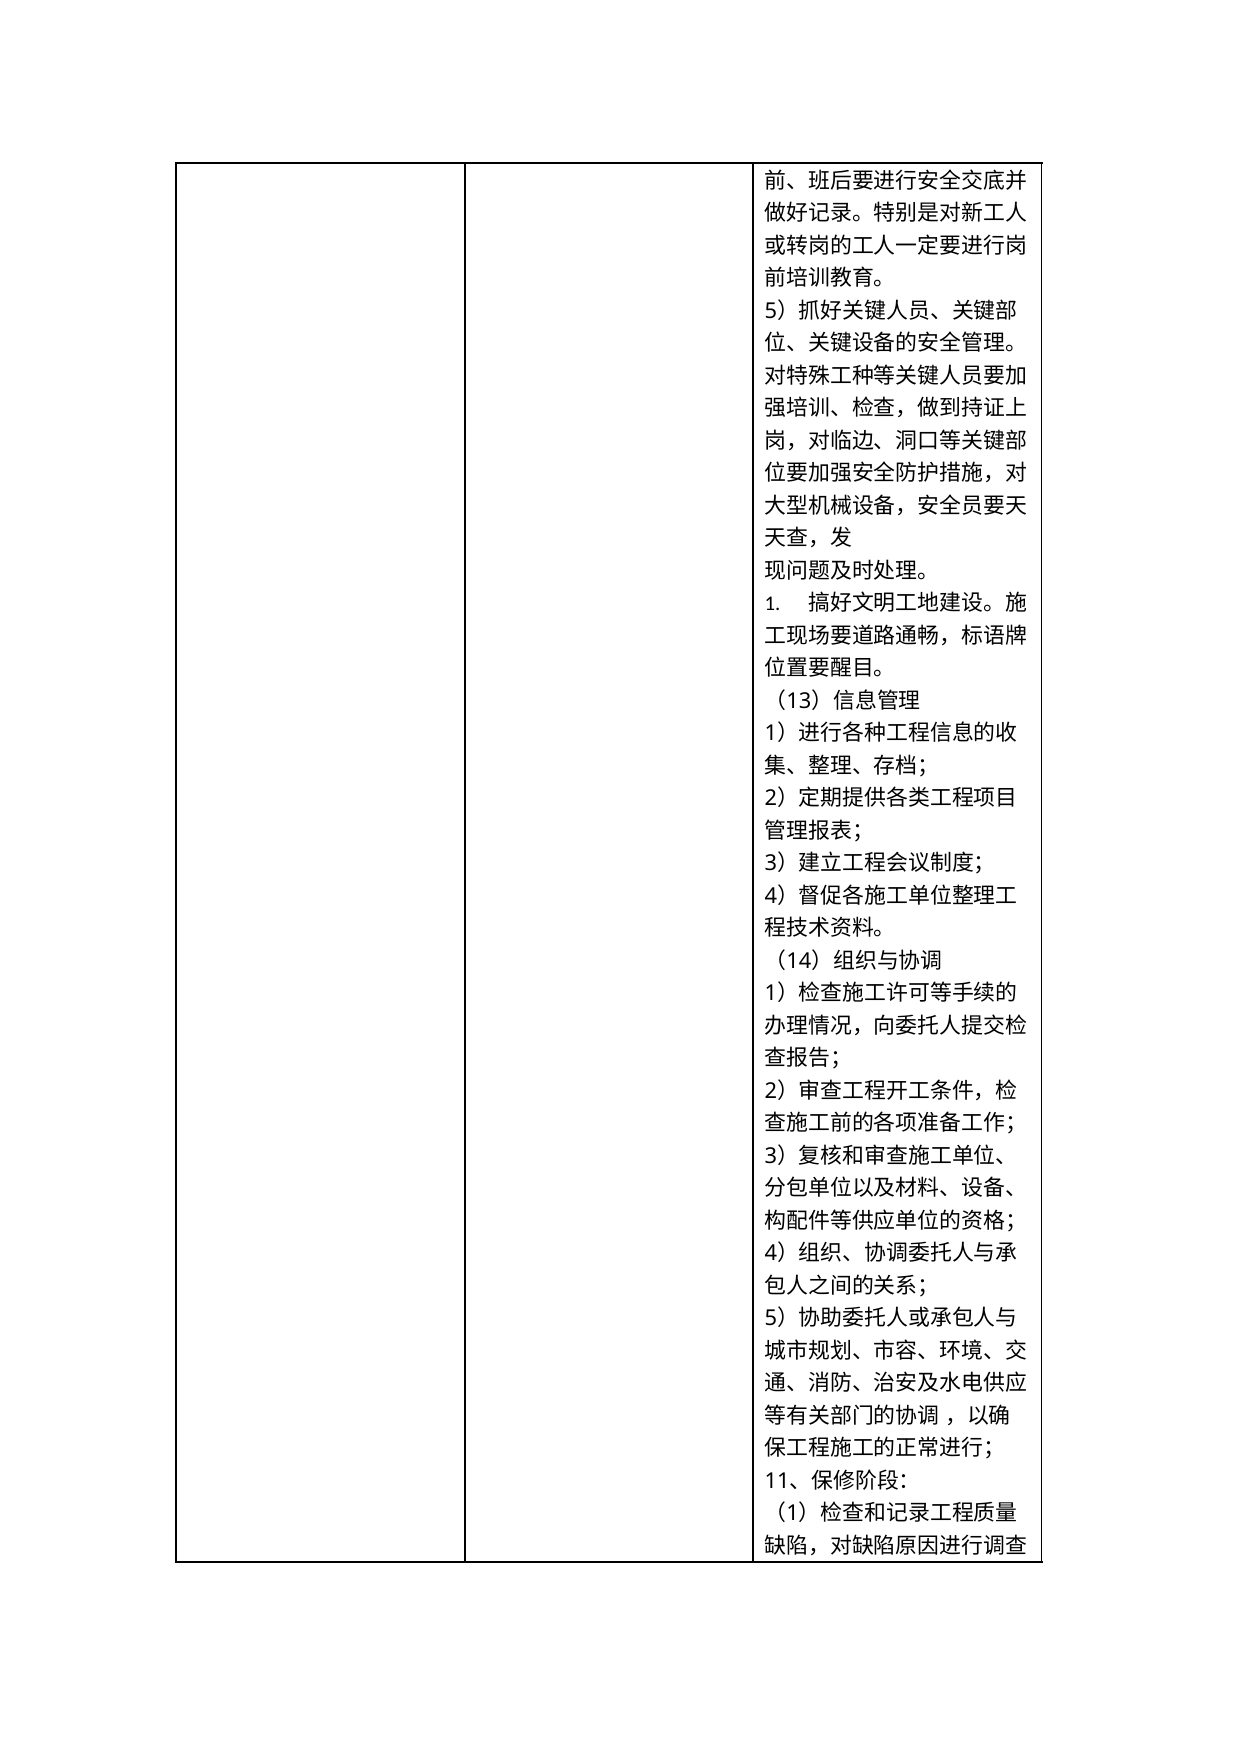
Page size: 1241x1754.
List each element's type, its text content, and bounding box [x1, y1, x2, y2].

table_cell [754, 164, 1041, 1561]
table_cell 1 [177, 164, 464, 1561]
table_cell [466, 164, 752, 1561]
